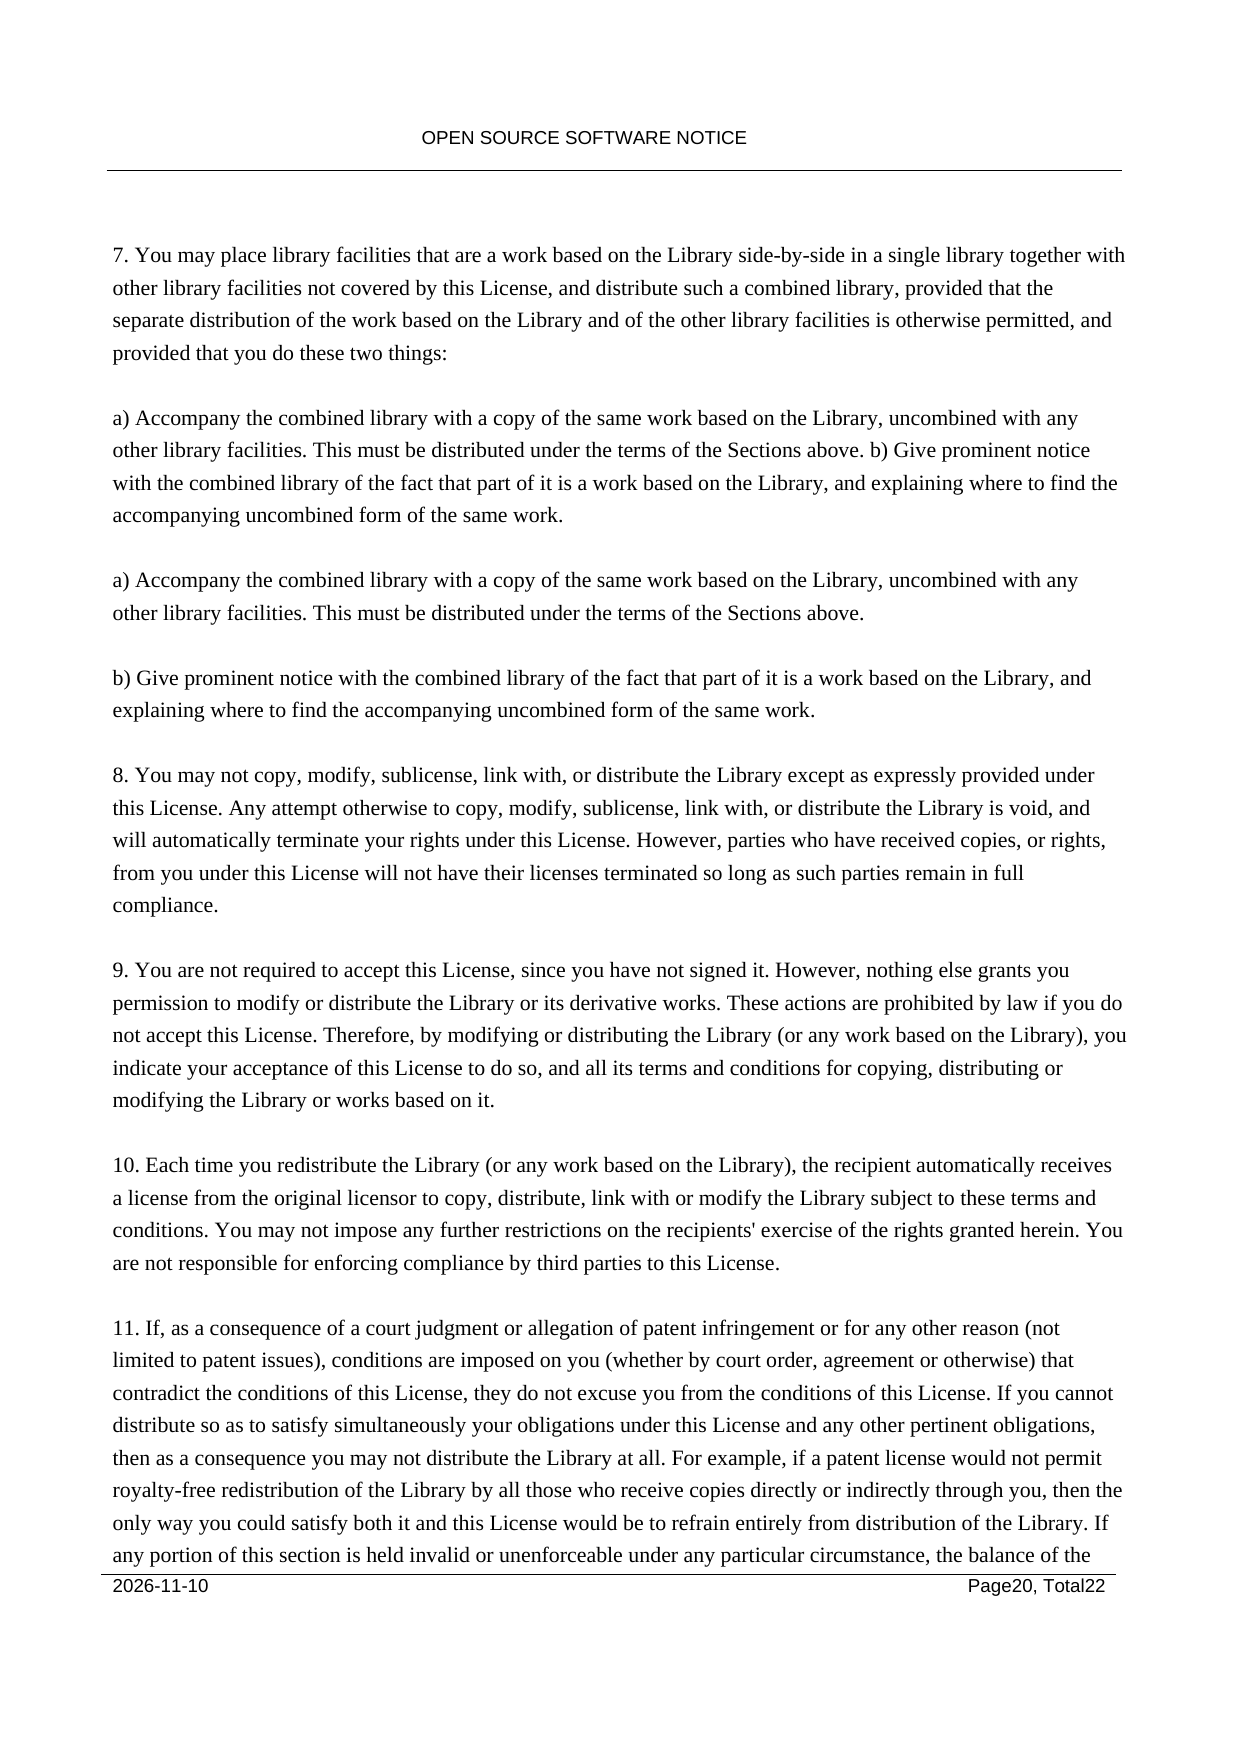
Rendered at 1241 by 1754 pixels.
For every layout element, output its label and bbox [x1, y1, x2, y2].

text [112, 206, 1128, 1571]
